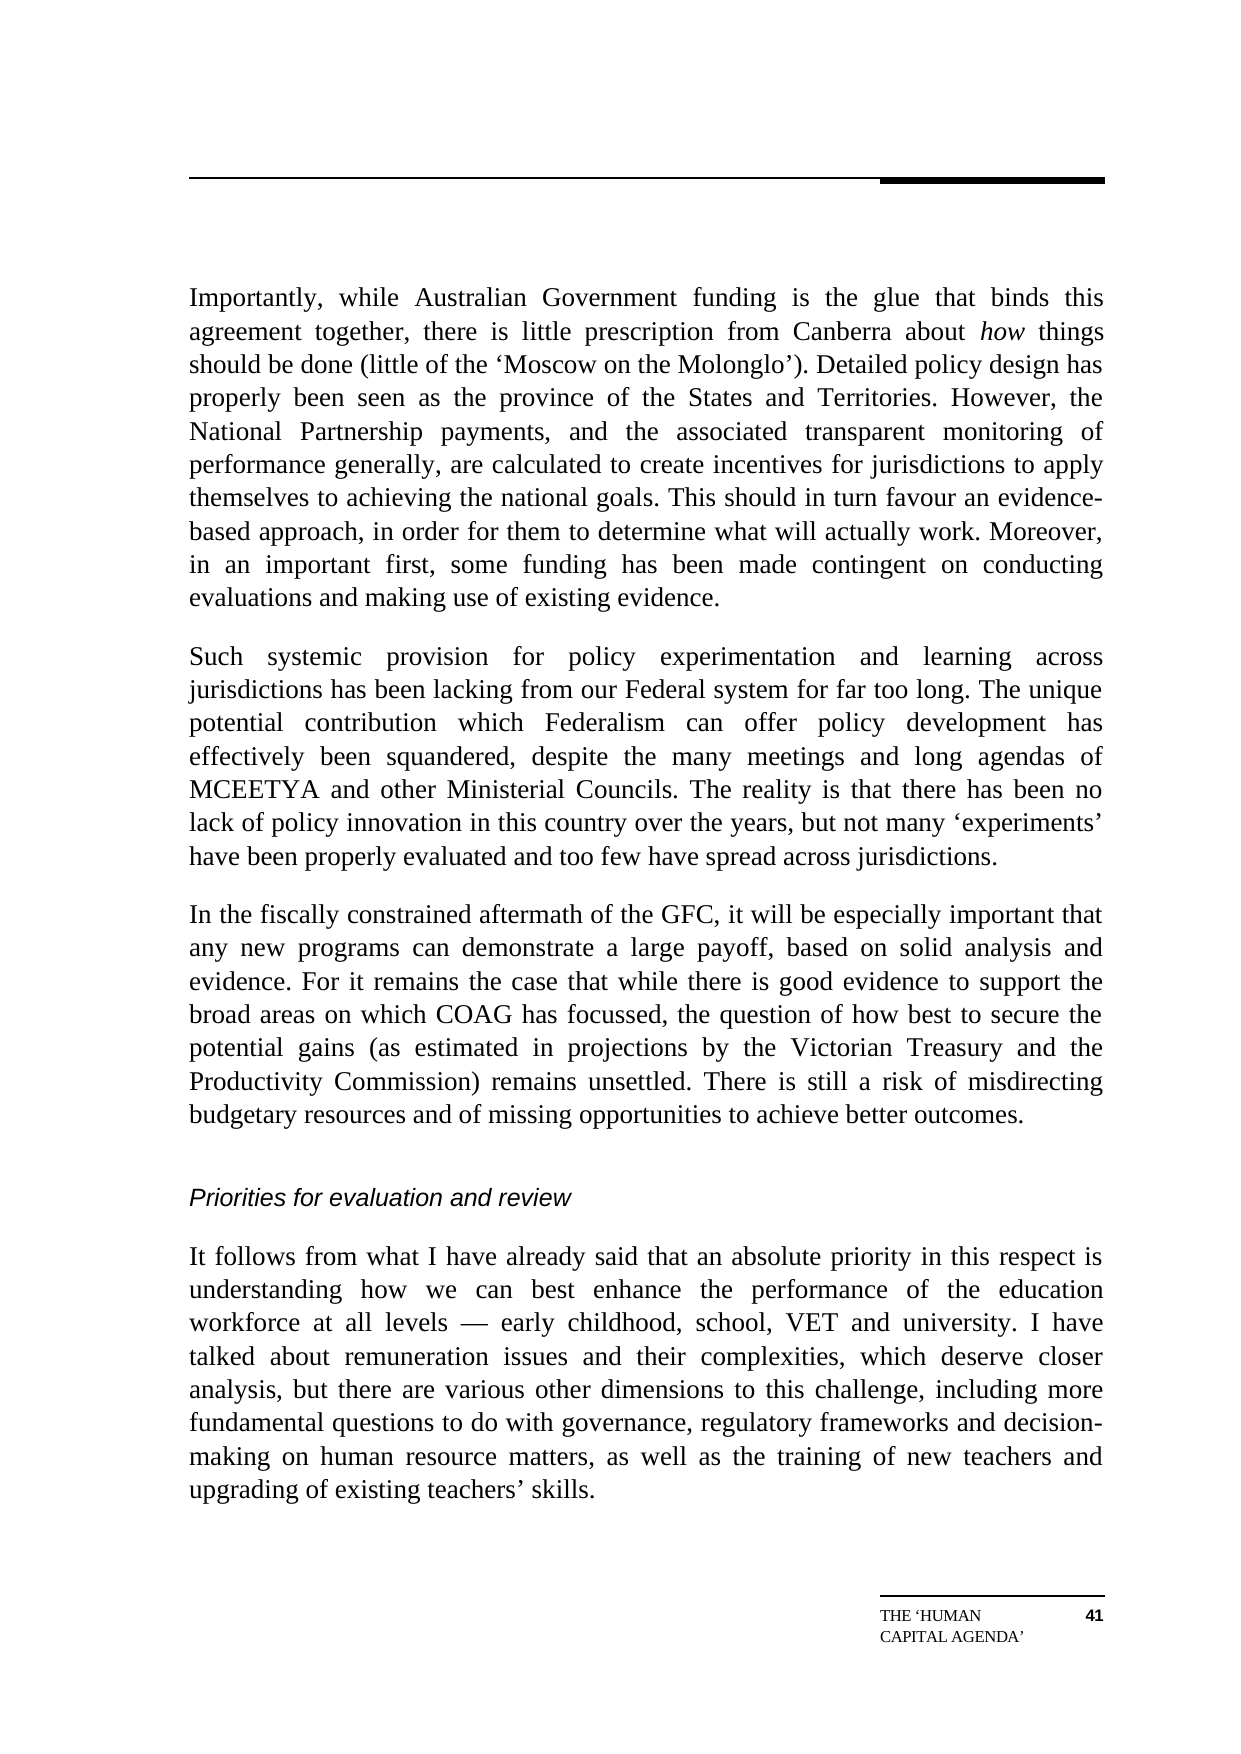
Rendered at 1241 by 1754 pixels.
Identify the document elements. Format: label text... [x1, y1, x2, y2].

subtitle Priorities for evaluation and review [189, 1179, 1104, 1213]
text Importantly, while Australian Government funding is the glue that binds this agreement together, there is little prescription from about how things should be done (little of the ‘ on the Molonglo’). Detailed policy design has properly been seen as the province of the States and Territories. However, the National Partnership payments, and the associated transparent monitoring of performance generally, are calculated to create incentives for jurisdictions to apply themselves to achieving the national goals. This should in turn favour an evidence-based approach, in order for them to determine what will actually work. Moreover, in an important first, some funding has been made contingent on conducting evaluations and making use of existing evidence. [189, 279, 1104, 613]
text Such systemic provision for policy experimentation and learning across jurisdictions has been lacking from our Federal system for far too long. The unique potential contribution which Federalism can offer policy development has effectively been squandered, despite the many meetings and long agendas of MCEETYA and other Ministerial Councils. The reality is that there has been no lack of policy innovation in this country over the years, but not many ‘experiments’ have been properly evaluated and too few have spread across jurisdictions. [189, 638, 1104, 871]
text It follows from what I have already said that an absolute priority in this respect is understanding how we can best enhance the performance of the education workforce at all levels — early childhood, school, VET and university. I have talked about remuneration issues and their complexities, which deserve closer analysis, but there are various other dimensions to this challenge, including more fundamental questions to do with governance, regulatory frameworks and decision-making on human resource matters, as well as the training of new teachers and upgrading of existing teachers’ skills. [189, 1238, 1104, 1504]
text In the fiscally constrained aftermath of the GFC, it will be especially important that any new programs can demonstrate a large payoff, based on solid analysis and evidence. For it remains the case that while there is good evidence to support the broad areas on which COAG has focussed, the question of how best to secure the potential gains (as estimated in projections by the Victorian Treasury and the Productivity Commission) remains unsettled. There is still a risk of misdirecting budgetary resources and of missing opportunities to achieve better outcomes. [189, 896, 1104, 1129]
